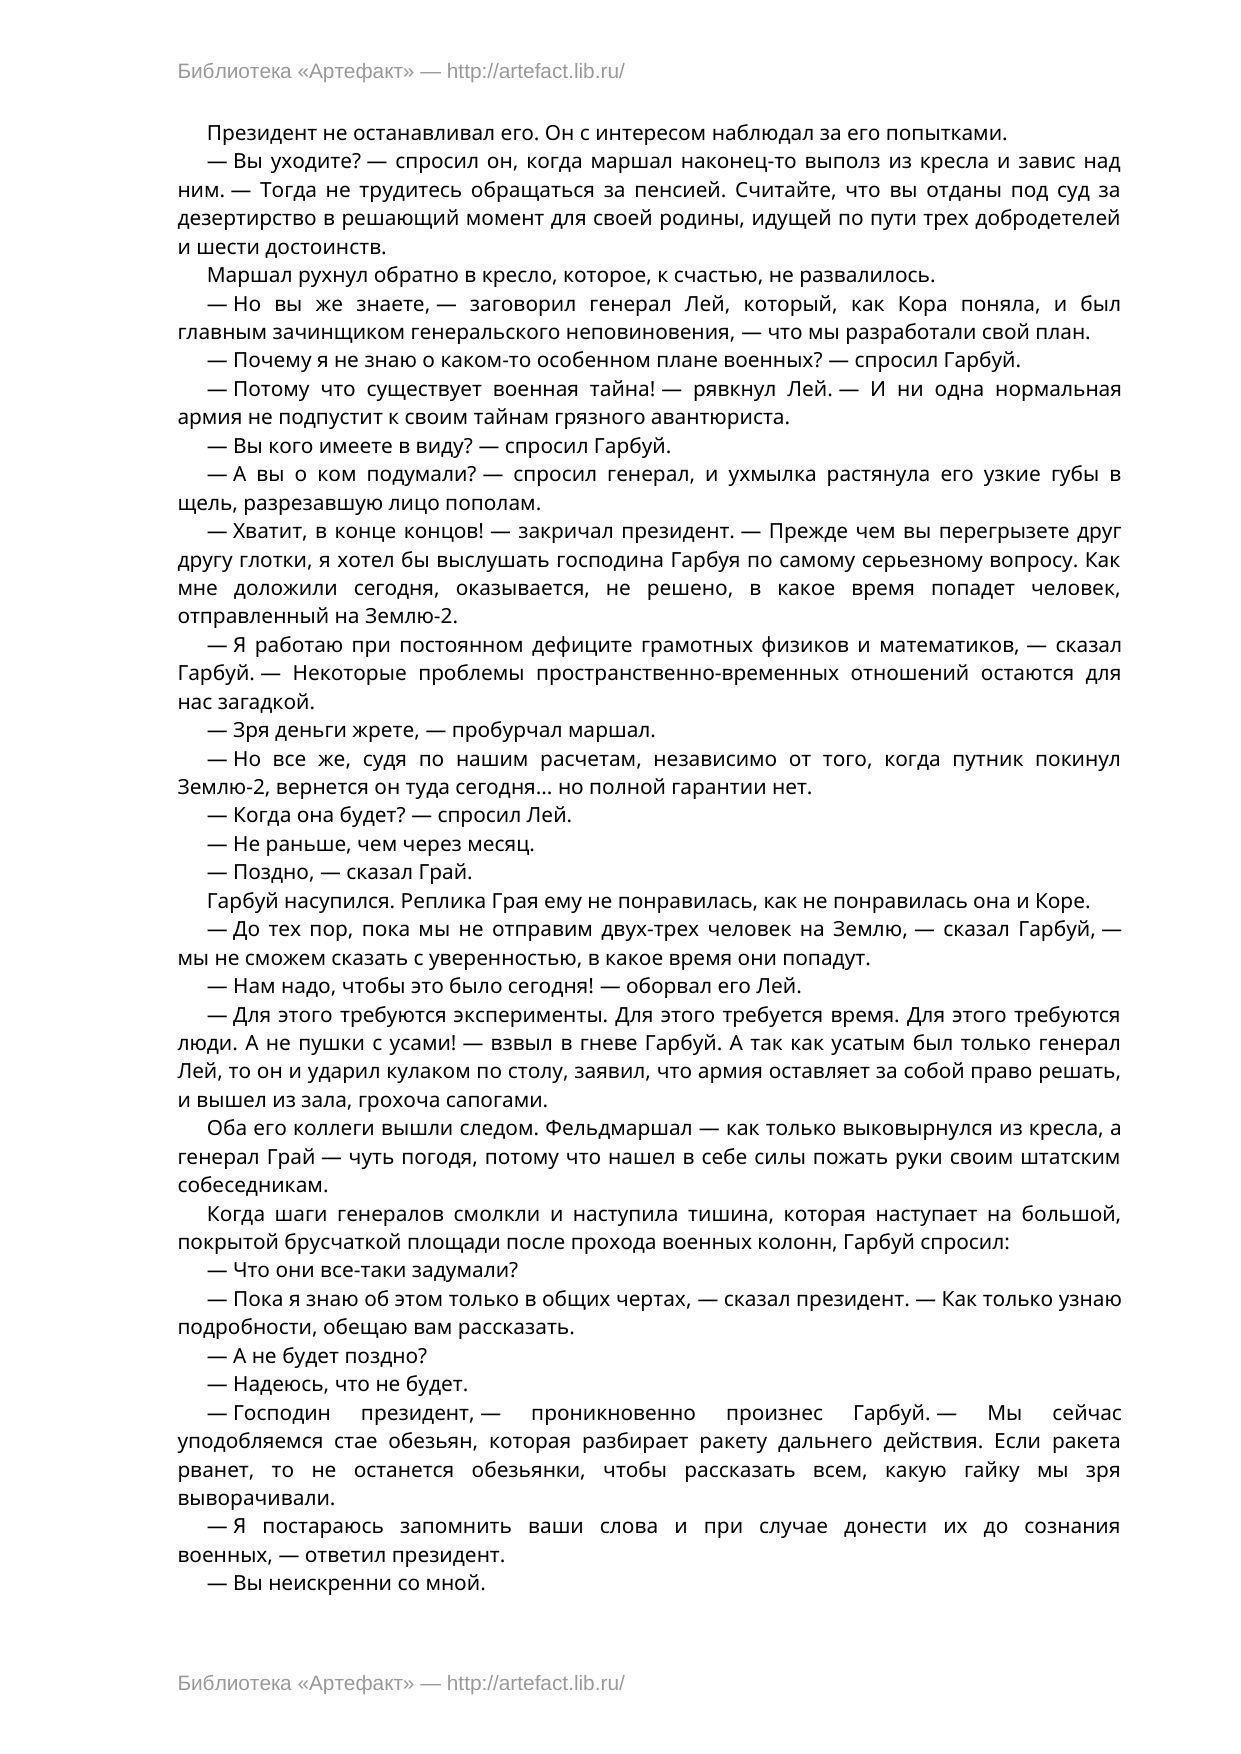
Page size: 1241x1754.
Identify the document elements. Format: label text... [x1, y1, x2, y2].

text — Почему я не знаю о каком-то особенном плане военных? — спросил Гарбуй. [177, 346, 1122, 374]
text — До тех пор, пока мы не отправим двух-трех человек на Землю, — сказал Гарбуй, — мы не сможем сказать с уверенностью, в какое время они попадут. [177, 914, 1122, 971]
text — Зря деньги жрете, — пробурчал маршал. [177, 715, 1122, 744]
text — Нам надо, чтобы это было сегодня! — оборвал его Лей. [177, 971, 1122, 1000]
text — Не раньше, чем через месяц. [177, 829, 1122, 857]
text — Поздно, — сказал Грай. [177, 857, 1122, 886]
text — Что они все-таки задумали? [177, 1256, 1122, 1284]
text — Я постараюсь запомнить ваши слова и при случае донести их до сознания военных, — ответил президент. [177, 1512, 1122, 1568]
text — Господин президент, — проникновенно произнес Гарбуй. — Мы сейчас уподобляемся стае обезьян, которая разбирает ракету дальнего действия. Если ракета рванет, то не останется обезьянки, чтобы рассказать всем, какую гайку мы зря выворачивали. [177, 1398, 1122, 1512]
text — А не будет поздно? [177, 1341, 1122, 1369]
text — Когда она будет? — спросил Лей. [177, 801, 1122, 829]
text Гарбуй насупился. Реплика Грая ему не понравилась, как не понравилась она и Коре. [177, 886, 1122, 914]
text — Надеюсь, что не будет. [177, 1369, 1122, 1398]
text — Пока я знаю об этом только в общих чертах, — сказал президент. — Как только узнаю подробности, обещаю вам рассказать. [177, 1284, 1122, 1341]
text — Вы кого имеете в виду? — спросил Гарбуй. [177, 431, 1122, 459]
text Оба его коллеги вышли следом. Фельдмаршал — как только выковырнулся из кресла, а генерал Грай — чуть погодя, потому что нашел в себе силы пожать руки своим штатским собеседникам. [177, 1113, 1122, 1199]
text — А вы о ком подумали? — спросил генерал, и ухмылка растянула его узкие губы в щель, разрезавшую лицо пополам. [177, 459, 1122, 516]
text — Хватит, в конце концов! — закричал президент. — Прежде чем вы перегрызете друг другу глотки, я хотел бы выслушать господина Гарбуя по самому серьезному вопросу. Как мне доложили сегодня, оказывается, не решено, в какое время попадет человек, отправленный на Землю-2. [177, 516, 1122, 630]
text — Я работаю при постоянном дефиците грамотных физиков и математиков, — сказал Гарбуй. — Некоторые проблемы пространственно-временных отношений остаются для нас загадкой. [177, 630, 1122, 715]
text — Но вы же знаете, — заговорил генерал Лей, который, как Кора поняла, и был главным зачинщиком генеральского неповиновения, — что мы разработали свой план. [177, 289, 1122, 346]
text — Для этого требуются эксперименты. Для этого требуется время. Для этого требуются люди. А не пушки с усами! — взвыл в гневе Гарбуй. А так как усатым был только генерал Лей, то он и ударил кулаком по столу, заявил, что армия оставляет за собой право решать, и вышел из зала, грохоча сапогами. [177, 1000, 1122, 1113]
text — Вы уходите? — спросил он, когда маршал наконец-то выполз из кресла и завис над ним. — Тогда не трудитесь обращаться за пенсией. Считайте, что вы отданы под суд за дезертирство в решающий момент для своей родины, идущей по пути трех добродетелей и шести достоинств. [177, 147, 1122, 260]
text — Потому что существует военная тайна! — рявкнул Лей. — И ни одна нормальная армия не подпустит к своим тайнам грязного авантюриста. [177, 374, 1122, 431]
text — Но все же, судя по нашим расчетам, независимо от того, когда путник покинул Землю-2, вернется он туда сегодня... но полной гарантии нет. [177, 744, 1122, 801]
text — Вы неискренни со мной. [177, 1568, 1122, 1597]
text Когда шаги генералов смолкли и наступила тишина, которая наступает на большой, покрытой брусчаткой площади после прохода военных колонн, Гарбуй спросил: [177, 1199, 1122, 1256]
text Маршал рухнул обратно в кресло, которое, к счастью, не развалилось. [177, 260, 1122, 289]
text Президент не останавливал его. Он с интересом наблюдал за его попытками. [177, 118, 1122, 147]
